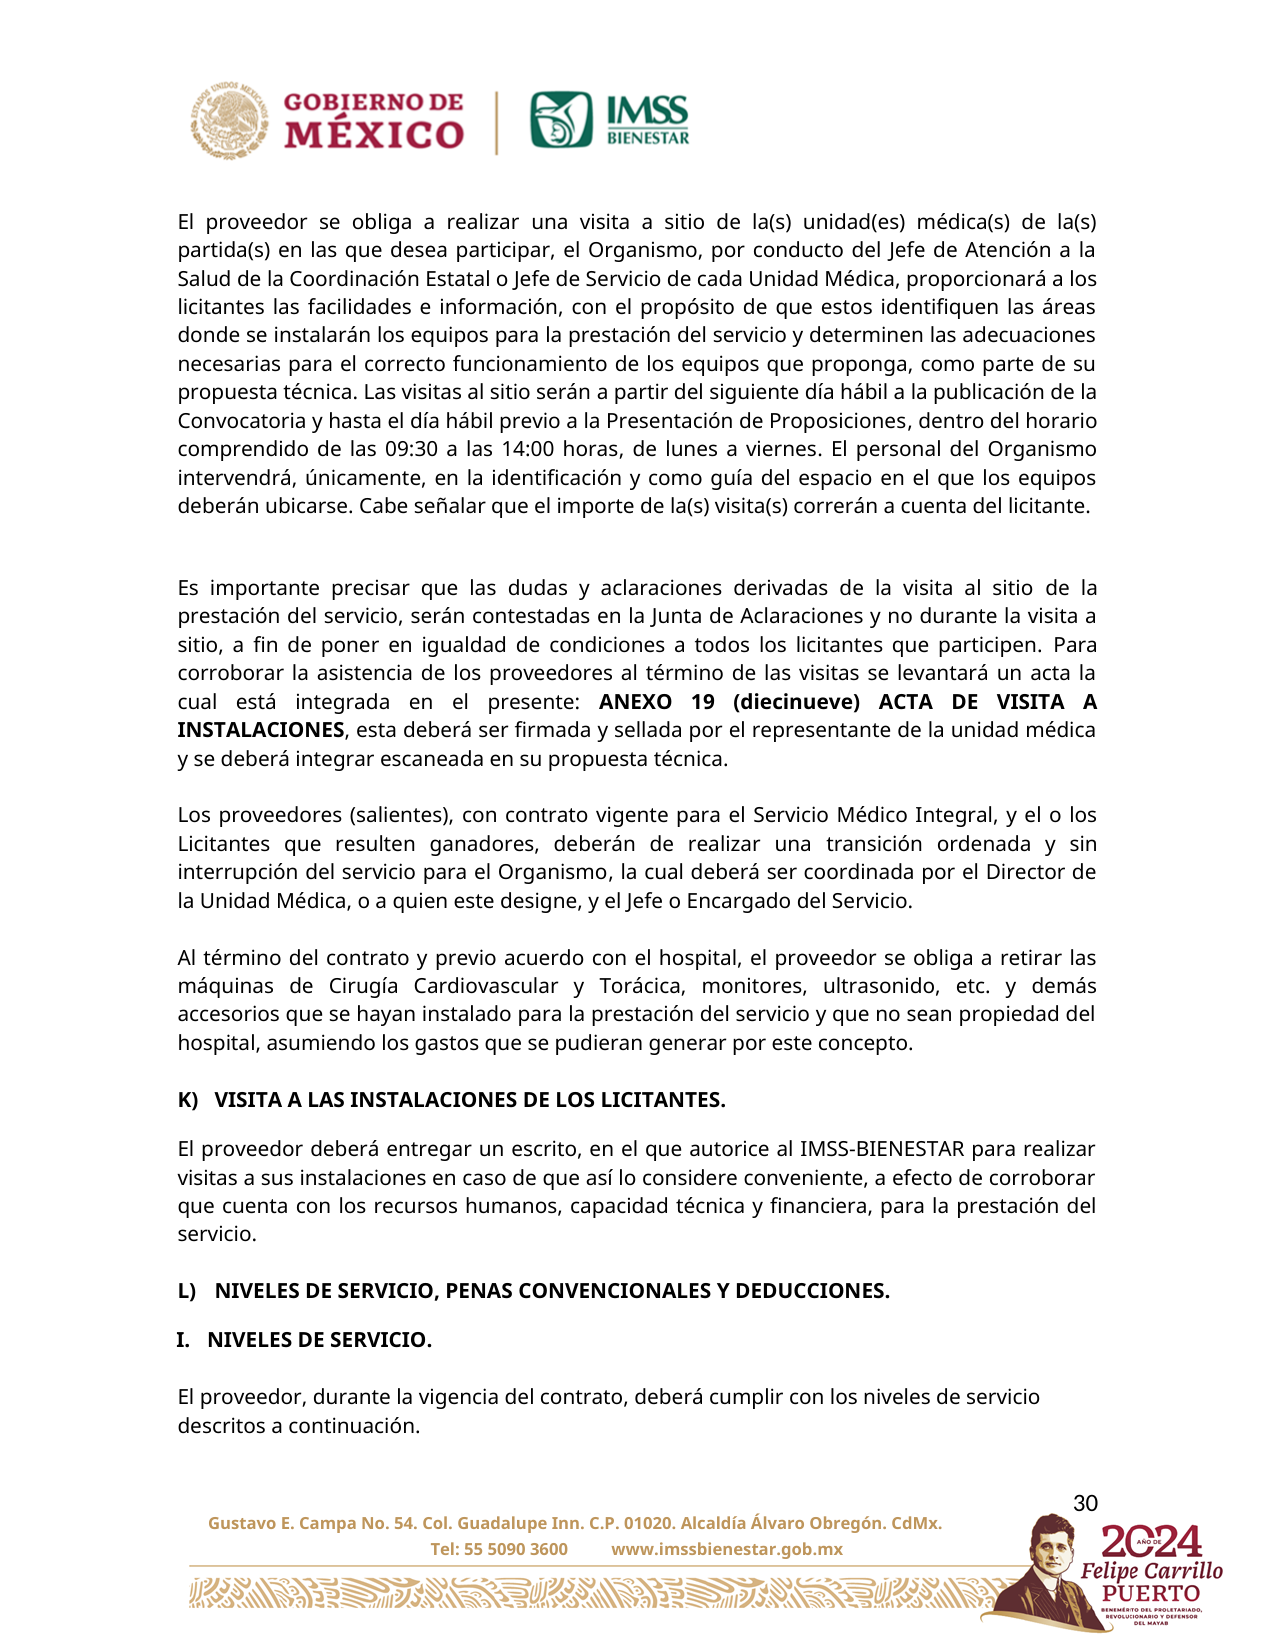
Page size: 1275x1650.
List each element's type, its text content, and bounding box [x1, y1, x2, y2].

picture [177, 73, 708, 167]
text Es importante precisar que las dudas y aclaraciones derivadas de la visita al sitio de la prestación del servicio, serán contestadas en la Junta de Aclaraciones y no durante la visita a sitio, a fin de poner en igualdad de condiciones a todos los licitantes que participen. Para corroborar la asistencia de los proveedores al término de las visitas se levantará un acta la cual está integrada en el presente: ANEXO 19 (diecinueve) ACTA DE VISITA A INSTALACIONES, esta deberá ser firmada y sellada por el representante de la unidad médica y se deberá integrar escaneada en su propuesta técnica. [177, 573, 1098, 772]
text El proveedor, durante la vigencia del contrato, deberá cumplir con los niveles de servicio descritos a continuación. [177, 1382, 1098, 1439]
text El proveedor deberá entregar un escrito, en el que autorice al IMSS-BIENESTAR para realizar visitas a sus instalaciones en caso de que así lo considere conveniente, a efecto de corroborar que cuenta con los recursos humanos, capacidad técnica y financiera, para la prestación del servicio. [177, 1134, 1098, 1248]
text El proveedor se obliga a realizar una visita a sitio de la(s) unidad(es) médica(s) de la(s) partida(s) en las que desea participar, el Organismo, por conducto del Jefe de Atención a la Salud de la Coordinación Estatal o Jefe de Servicio de cada Unidad Médica, proporcionará a los licitantes las facilidades e información, con el propósito de que estos identifiquen las áreas donde se instalarán los equipos para la prestación del servicio y determinen las adecuaciones necesarias para el correcto funcionamiento de los equipos que proponga, como parte de su propuesta técnica. Las visitas al sitio serán a partir del siguiente día hábil a la publicación de la Convocatoria y hasta el día hábil previo a la Presentación de Proposiciones, dentro del horario comprendido de las 09:30 a las 14:00 horas, de lunes a viernes. El personal del Organismo intervendrá, únicamente, en la identificación y como guía del espacio en el que los equipos deberán ubicarse. Cabe señalar que el importe de la(s) visita(s) correrán a cuenta del licitante. [177, 207, 1098, 519]
picture [1088, 1500, 1095, 1509]
picture [177, 1500, 1237, 1649]
text Los proveedores (salientes), con contrato vigente para el Servicio Médico Integral, y el o los Licitantes que resulten ganadores, deberán de realizar una transición ordenada y sin interrupción del servicio para el Organismo, la cual deberá ser coordinada por el Director de la Unidad Médica, o a quien este designe, y el Jefe o Encargado del Servicio. [177, 801, 1098, 914]
list VISITA A LAS INSTALACIONES DE LOS LICITANTES. [177, 1085, 1098, 1113]
text Al término del contrato y previo acuerdo con el hospital, el proveedor se obliga a retirar las máquinas de Cirugía Cardiovascular y Torácica, monitores, ultrasonido, etc. y demás accesorios que se hayan instalado para la prestación del servicio y que no sean propiedad del hospital, asumiendo los gastos que se pudieran generar por este concepto. [177, 943, 1098, 1056]
list NIVELES DE SERVICIO. [176, 1326, 1098, 1354]
list NIVELES DE SERVICIO, PENAS CONVENCIONALES Y DEDUCCIONES. [177, 1276, 1098, 1305]
